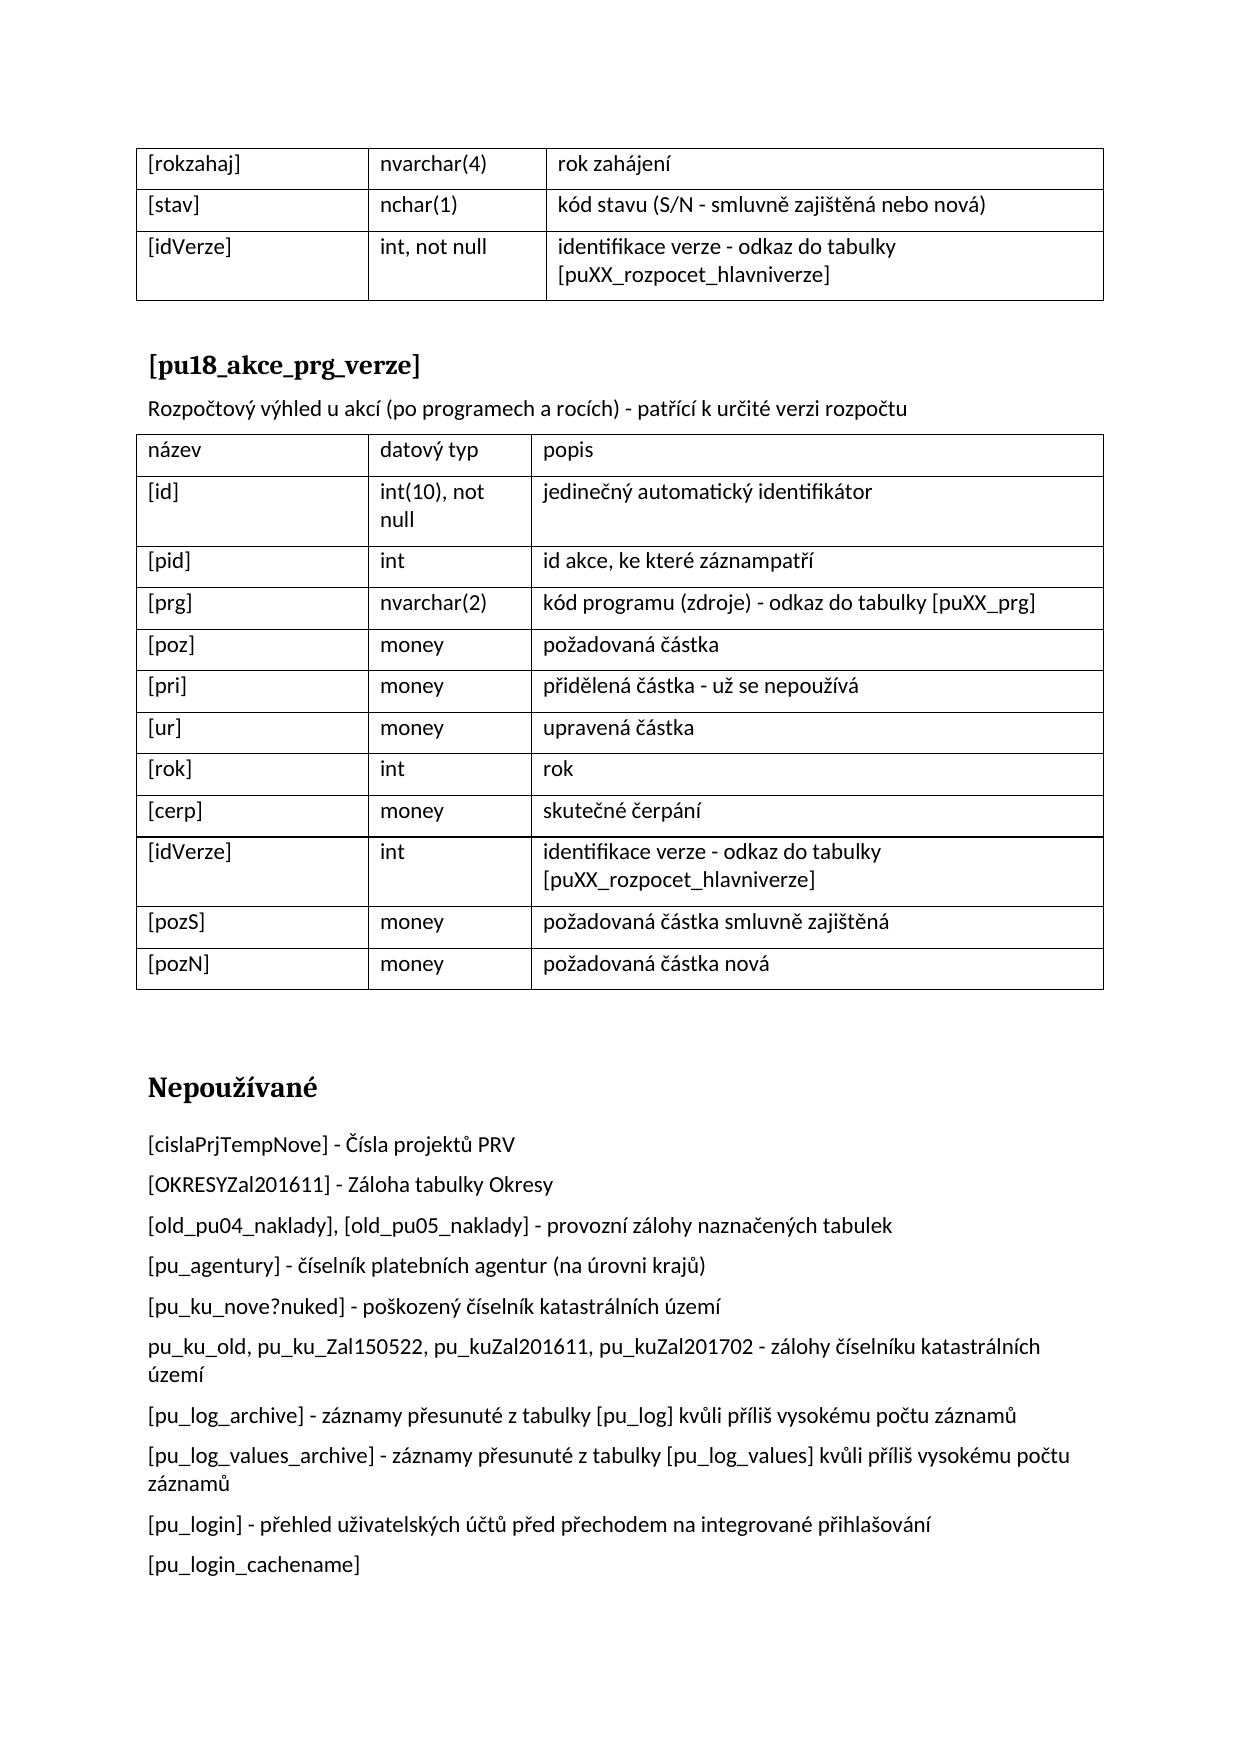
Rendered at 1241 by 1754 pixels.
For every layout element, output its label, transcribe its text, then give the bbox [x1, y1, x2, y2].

table_cell upravená částka [532, 713, 1103, 753]
table_cell money [369, 949, 531, 989]
text [pu_agentury] - číselník platebních agentur (na úrovni krajů) [148, 1251, 1093, 1279]
table_header popis [532, 435, 1103, 476]
table_cell [rok] [137, 754, 368, 795]
table_cell identifikace verze - odkaz do tabulky [puXX_rozpocet_hlavniverze] [547, 232, 1103, 300]
text pu_ku_old, pu_ku_Zal150522, pu_kuZal201611, pu_kuZal201702 - zálohy číselníku katastrálních území [148, 1332, 1093, 1388]
table_cell [rokzahaj] [137, 149, 368, 189]
subtitle [pu18_akce_prg_verze] [148, 350, 1093, 381]
table_header datový typ [369, 435, 531, 476]
table_cell int [369, 754, 531, 795]
table_cell [stav] [137, 190, 368, 231]
table_cell [idVerze] [137, 232, 368, 300]
table_header název [137, 435, 368, 476]
table_cell požadovaná částka smluvně zajištěná [532, 907, 1103, 948]
table_cell [ur] [137, 713, 368, 753]
text [pu_ku_nove?nuked] - poškozený číselník katastrálních území [148, 1292, 1093, 1320]
text [pu_login_cachename] [148, 1551, 1093, 1578]
table_cell skutečné čerpání [532, 796, 1103, 836]
table_cell [id] [137, 477, 368, 546]
table_cell money [369, 907, 531, 948]
table_cell [idVerze] [137, 838, 368, 906]
table_cell [pozN] [137, 949, 368, 989]
table_cell nchar(1) [369, 190, 546, 231]
table_cell požadovaná částka nová [532, 949, 1103, 989]
table_cell nvarchar(4) [369, 149, 546, 189]
table_cell identifikace verze - odkaz do tabulky [puXX_rozpocet_hlavniverze] [532, 838, 1103, 906]
table_cell [poz] [137, 630, 368, 670]
table_cell [cerp] [137, 796, 368, 836]
table_cell kód stavu (S/N - smluvně zajištěná nebo nová) [547, 190, 1103, 231]
table_cell rok zahájení [547, 149, 1103, 189]
table_cell [pid] [137, 547, 368, 587]
table_cell int [369, 547, 531, 587]
text [cislaPrjTempNove] - Čísla projektů PRV [148, 1130, 1093, 1158]
table_cell [prg] [137, 588, 368, 629]
table_cell int, not null [369, 232, 546, 300]
table_cell int [369, 838, 531, 906]
table_cell id akce, ke které záznampatří [532, 547, 1103, 587]
table_cell požadovaná částka [532, 630, 1103, 670]
text [pu_log_values_archive] - záznamy přesunuté z tabulky [pu_log_values] kvůli příliš vysokému počtu záznamů [148, 1441, 1093, 1497]
table_cell money [369, 630, 531, 670]
subtitle Nepoužívané [148, 1071, 1093, 1105]
text [old_pu04_naklady], [old_pu05_naklady] - provozní zálohy naznačených tabulek [148, 1211, 1093, 1239]
table_cell nvarchar(2) [369, 588, 531, 629]
text [pu_log_archive] - záznamy přesunuté z tabulky [pu_log] kvůli příliš vysokému počtu záznamů [148, 1401, 1093, 1429]
table_cell int(10), not null [369, 477, 531, 546]
text [OKRESYZal201611] - Záloha tabulky Okresy [148, 1170, 1093, 1198]
table_cell [pri] [137, 671, 368, 712]
text [pu_login] - přehled uživatelských účtů před přechodem na integrované přihlašování [148, 1510, 1093, 1538]
table_cell money [369, 713, 531, 753]
table_cell jedinečný automatický identifikátor [532, 477, 1103, 546]
table_cell money [369, 796, 531, 836]
table_cell kód programu (zdroje) - odkaz do tabulky [puXX_prg] [532, 588, 1103, 629]
table_cell rok [532, 754, 1103, 795]
text Rozpočtový výhled u akcí (po programech a rocích) - patřící k určité verzi rozpočtu [148, 394, 1093, 422]
table_cell [pozS] [137, 907, 368, 948]
table_cell přidělená částka - už se nepoužívá [532, 671, 1103, 712]
table_cell money [369, 671, 531, 712]
